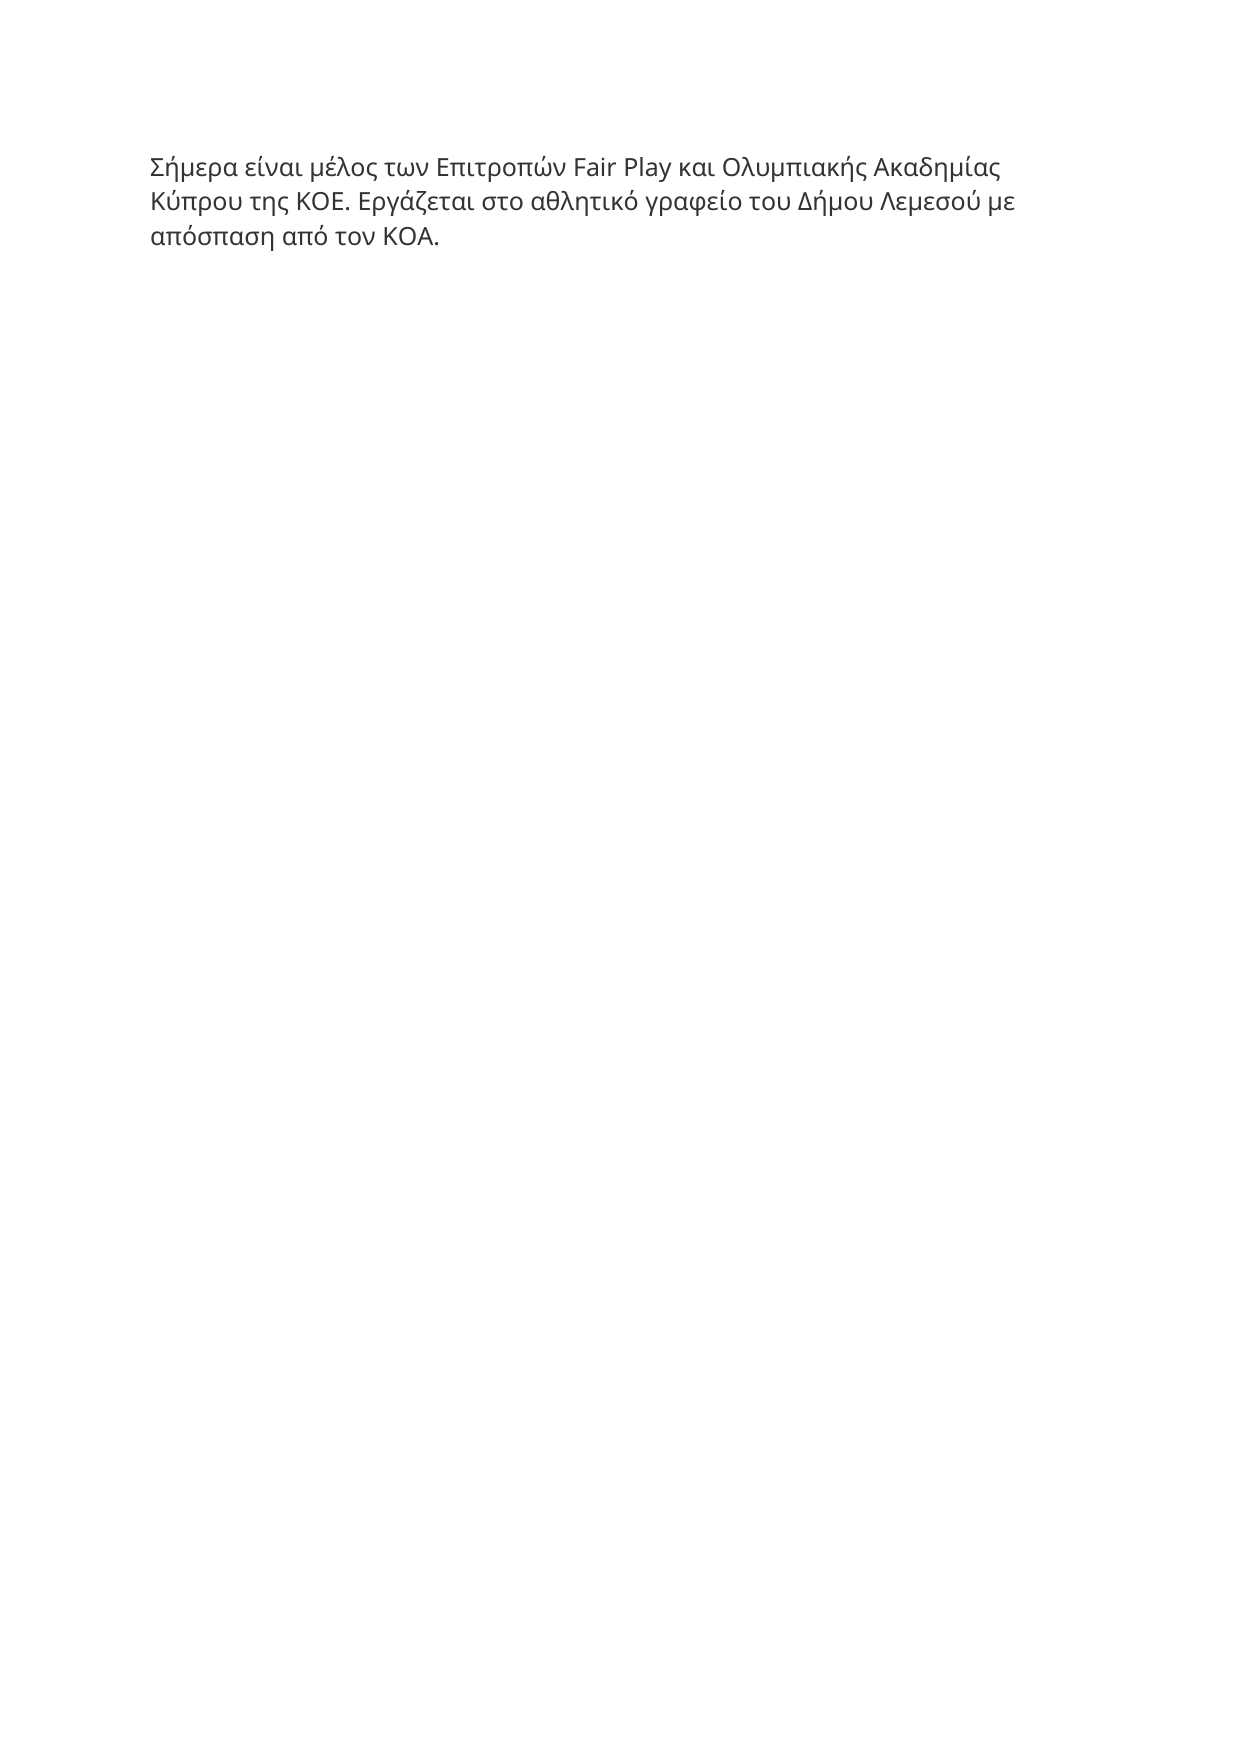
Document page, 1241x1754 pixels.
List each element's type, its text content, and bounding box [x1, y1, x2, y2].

text Σήμερα είναι μέλος των Επιτροπών Fair Play και Ολυμπιακής Ακαδημίας Κύπρου της ΚΟΕ. Εργάζεται στο αθλητικό γραφείο του Δήμου Λεμεσού με απόσπαση από τον ΚΟΑ. [150, 150, 1090, 252]
